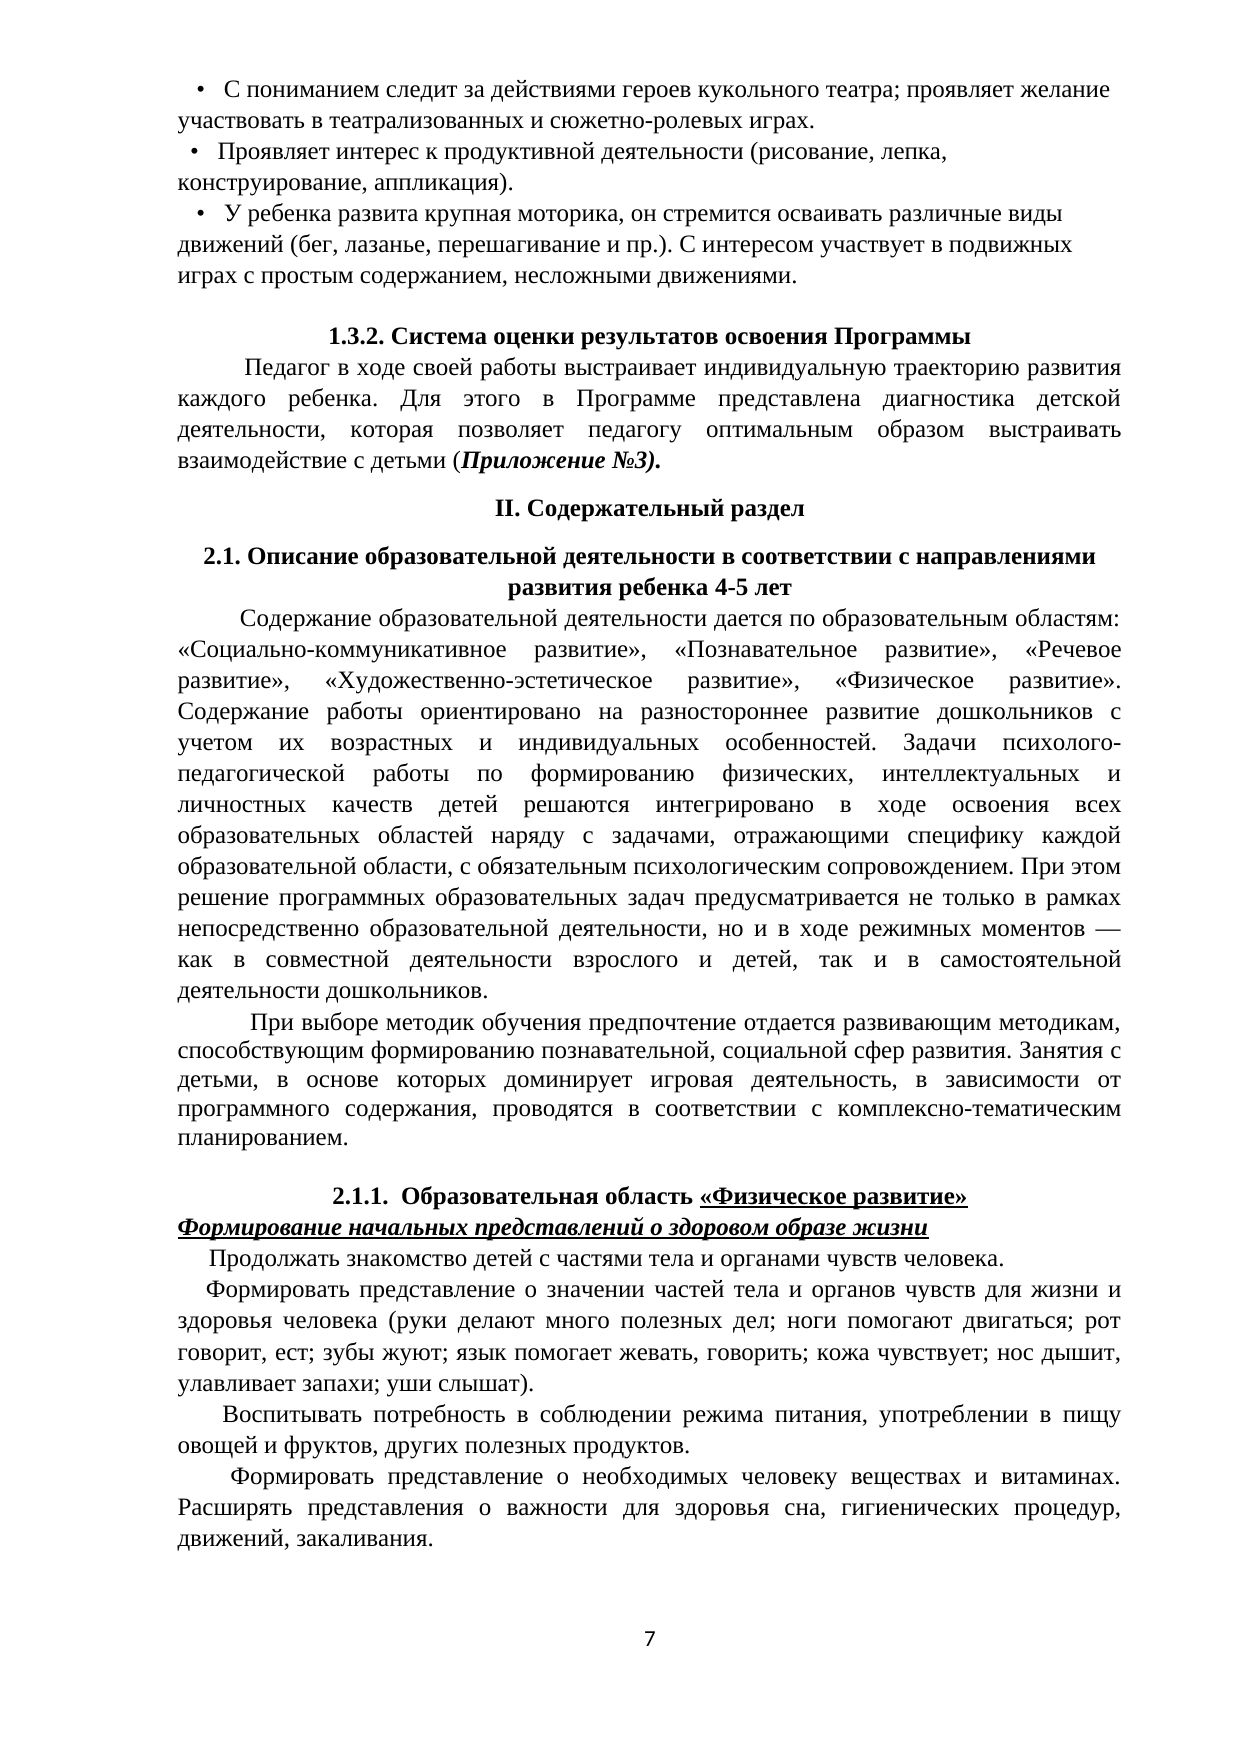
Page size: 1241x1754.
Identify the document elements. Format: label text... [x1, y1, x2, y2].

text 1.3.2. Система оценки результатов освоения Программы [177, 321, 1122, 350]
text При выборе методик обучения предпочтение отдается развивающим методикам, способствующим формированию познавательной, социальной сфер развития. Занятия с детьми, в основе которых доминирует игровая деятельность, в зависимости от программного содержания, проводятся в соответствии с комплексно-тематическим планированием. [177, 1007, 1122, 1150]
text Формирование начальных представлений о здоровом образе жизни [177, 1212, 1122, 1241]
text Формировать представление о необходимых человеку веществах и витаминах. Расширять представления о важности для здоровья сна, гигиенических процедур, движений, закаливания. [177, 1461, 1122, 1552]
text 2.1.1. Образовательная область «Физическое развитие» [177, 1181, 1122, 1210]
text Продолжать знакомство детей с частями тела и органами чувств человека. [177, 1243, 1122, 1272]
text II. Содержательный раздел [177, 493, 1122, 522]
text Формировать представление о значении частей тела и органов чувств для жизни и здоровья человека (руки делают много полезных дел; ноги помогают двигаться; рот говорит, ест; зубы жуют; язык помогает жевать, говорить; кожа чувствует; нос дышит, улавливает запахи; уши слышат). [177, 1274, 1122, 1396]
text • У ребенка развита крупная моторика, он стремится осваивать различные виды движений (бег, лазанье, перешагивание и пр.). С интересом участвует в подвижных играх с простым содержанием, несложными движениями. [177, 198, 1122, 289]
text Педагог в ходе своей работы выстраивает индивидуальную траекторию развития каждого ребенка. Для этого в Программе представлена диагностика детской деятельности, которая позволяет педагогу оптимальным образом выстраивать взаимодействие с детьми (Приложение №3). [177, 352, 1122, 474]
text 2.1. Описание образовательной деятельности в соответствии с направлениями развития ребенка 4-5 лет [177, 541, 1122, 601]
text • Проявляет интерес к продуктивной деятельности (рисование, лепка, конструирование, аппликация). [177, 136, 1122, 196]
text • С пониманием следит за действиями героев кукольного театра; проявляет желание участвовать в театрализованных и сюжетно-ролевых играх. [177, 74, 1122, 134]
text Содержание образовательной деятельности дается по образовательным областям: «Социально-коммуникативное развитие», «Познавательное развитие», «Речевое развитие», «Художественно-эстетическое развитие», «Физическое развитие». Содержание работы ориентировано на разностороннее развитие дошкольников с учетом их возрастных и индивидуальных особенностей. Задачи психолого-педагогической работы по формированию физических, интеллектуальных и личностных качеств детей решаются интегрировано в ходе освоения всех образовательных областей наряду с задачами, отражающими специфику каждой образовательной области, с обязательным психологическим сопровождением. При этом решение программных образовательных задач предусматривается не только в рамках непосредственно образовательной деятельности, но и в ходе режимных моментов — как в совместной деятельности взрослого и детей, так и в самостоятельной деятельности дошкольников. [177, 603, 1122, 1004]
text Воспитывать потребность в соблюдении режима питания, употреблении в пищу овощей и фруктов, других полезных продуктов. [177, 1399, 1122, 1458]
